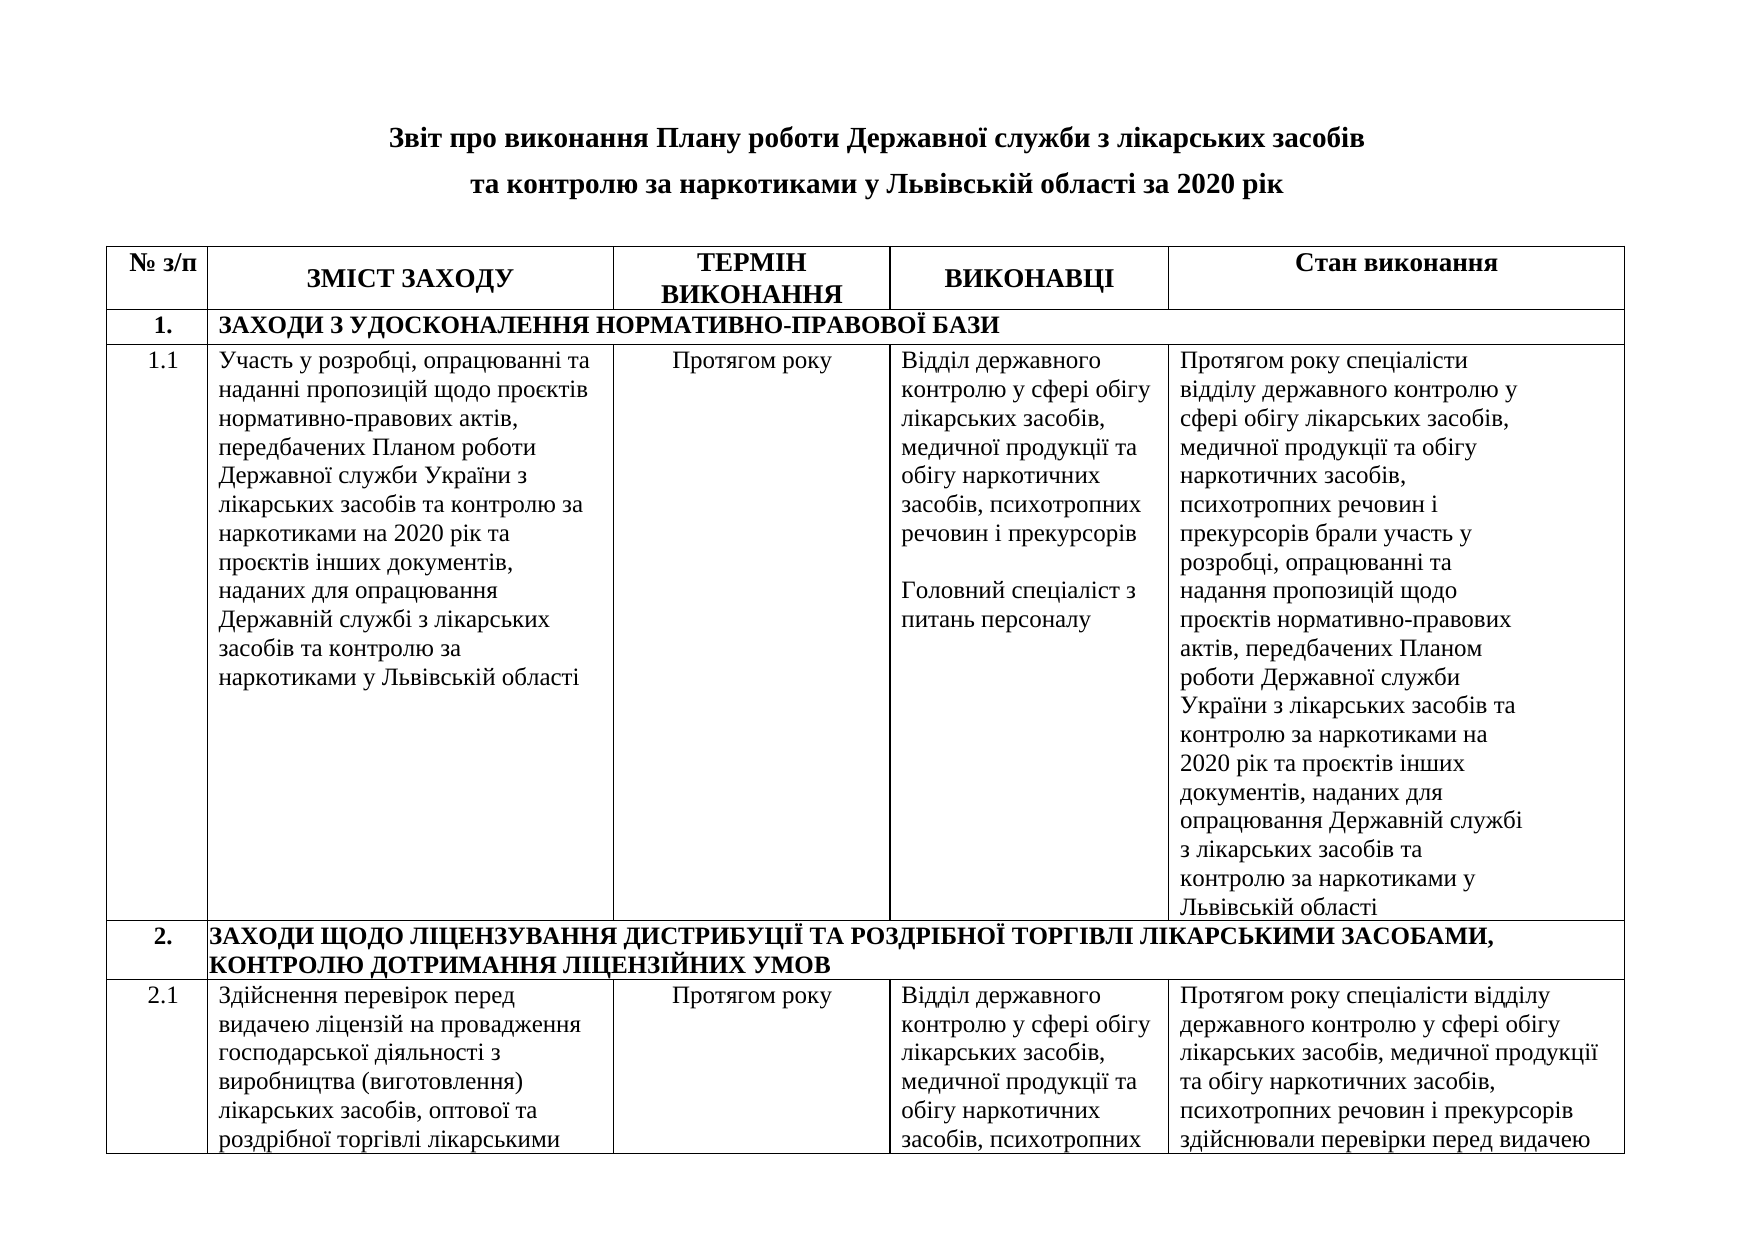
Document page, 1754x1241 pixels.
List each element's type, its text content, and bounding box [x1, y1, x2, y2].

text та контролю за наркотиками у Львівській області за 2020 рік [118, 166, 1636, 199]
table_header № з/п [107, 247, 207, 309]
table_cell 1.1 [107, 345, 207, 920]
table_cell Участь у розробці, опрацюванні та наданні пропозицій щодо проєктів нормативно-правових актів, передбачених Планом роботи Державної служби України з лікарських засобів та контролю за наркотиками на 2020 рік та проєктів інших документів, наданих для опрацювання Державній службі з лікарських засобів та контролю за наркотиками у Львівській області [208, 345, 613, 920]
table_cell 1. [107, 310, 207, 344]
table_cell Протягом року спеціалісти відділу державного контролю у сфері обігу лікарських засобів, медичної продукції та обігу наркотичних засобів, психотропних речовин і прекурсорів брали участь у розробці, опрацюванні та надання пропозицій щодо проєктів нормативно-правових актів, передбачених Планом роботи Державної служби України з лікарських засобів та контролю за наркотиками на 2020 рік та проєктів інших документів, наданих для опрацювання Державній службі з лікарських засобів та контролю за наркотиками у Львівській області [1169, 345, 1624, 920]
table_cell Відділ державного контролю у сфері обігу лікарських засобів, медичної продукції та обігу наркотичних засобів, психотропних речовин і прекурсорів Головний спеціаліст з питань персоналу [891, 345, 1168, 920]
table_cell 2.1 [107, 980, 207, 1152]
table_header ВИКОНАВЦІ [891, 247, 1168, 309]
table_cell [208, 980, 613, 1152]
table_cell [891, 980, 1168, 1152]
table_header ЗМІСТ ЗАХОДУ [208, 247, 613, 309]
table_cell 2. [107, 921, 207, 979]
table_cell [1169, 980, 1624, 1152]
table_header ТЕРМІН ВИКОНАННЯ [614, 247, 889, 309]
table_cell ЗАХОДИ З УДОСКОНАЛЕННЯ НОРМАТИВНО-ПРАВОВОЇ БАЗИ [208, 310, 1624, 344]
table_header Стан виконання [1169, 247, 1624, 309]
table_cell Протягом року [614, 345, 889, 920]
table_cell Протягом року [614, 980, 889, 1152]
table_cell ЗАХОДИ ЩОДО ЛІЦЕНЗУВАННЯ ДИСТРИБУЦІЇ ТА РОЗДРІБНОЇ ТОРГІВЛІ ЛІКАРСЬКИМИ ЗАСОБАМИ, КОНТРОЛЮ ДОТРИМАННЯ ЛІЦЕНЗІЙНИХ УМОВ [208, 921, 1624, 979]
text Звіт про виконання Плану роботи Державної служби з лікарських засобів [118, 120, 1636, 153]
